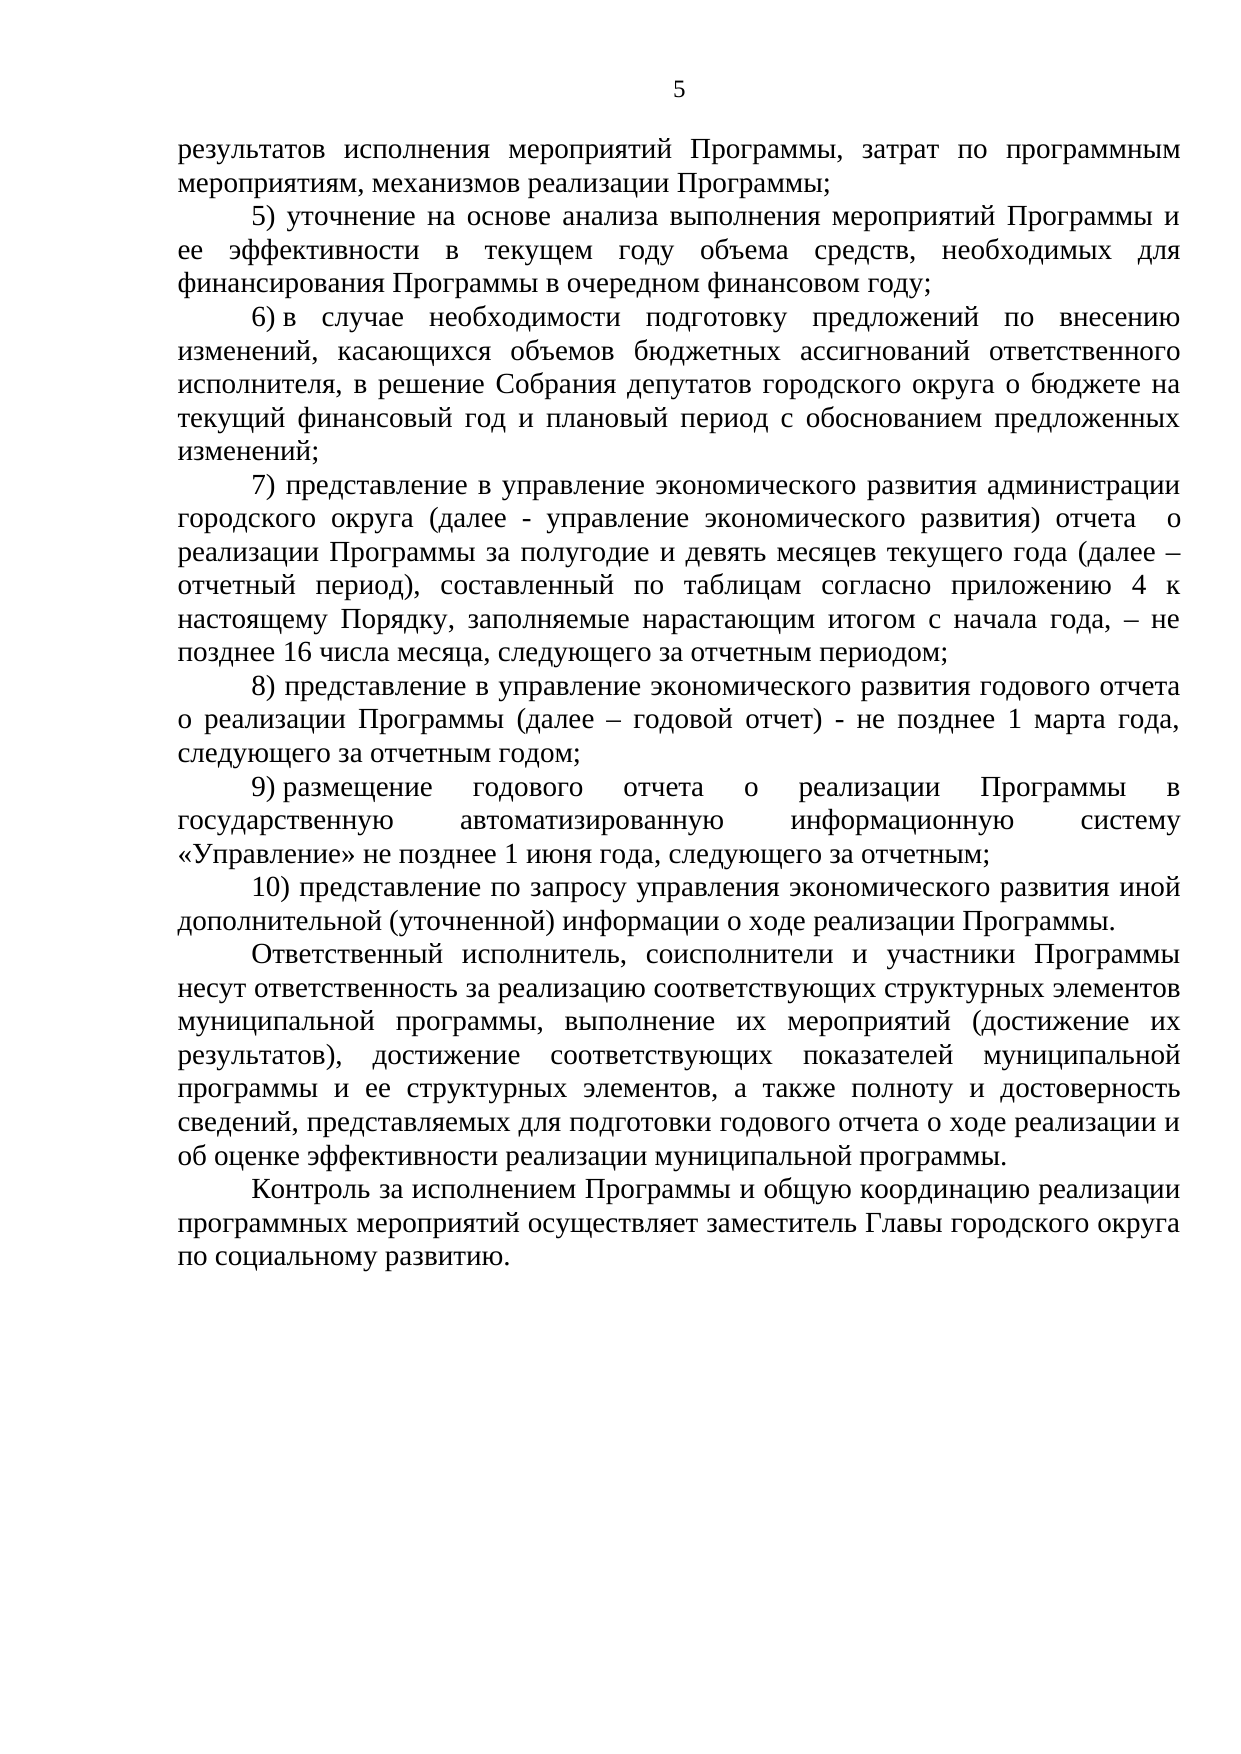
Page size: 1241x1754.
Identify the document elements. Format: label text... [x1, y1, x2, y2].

list Контроль за исполнением Программы и общую координацию реализации программных мероприятий осуществляет заместитель Главы городского округа по социальному развитию. [177, 1171, 1181, 1272]
list Ответственный исполнитель, соисполнители и участники Программы несут ответственность за реализацию соответствующих структурных элементов муниципальной программы, выполнение их мероприятий (достижение их результатов), достижение соответствующих показателей муниципальной программы и ее структурных элементов, а также полноту и достоверность сведений, представляемых для подготовки годового отчета о ходе реализации и об оценке эффективности реализации муниципальной программы. [177, 936, 1181, 1171]
list 10) представление по запросу управления экономического развития иной дополнительной (уточненной) информации о ходе реализации Программы. [177, 869, 1181, 936]
list 8) представление в управление экономического развития годового отчета о реализации Программы (далее – годовой отчет) - не позднее 1 марта года, следующего за отчетным годом; [177, 668, 1181, 769]
list 6) в случае необходимости подготовку предложений по внесению изменений, касающихся объемов бюджетных ассигнований ответственного исполнителя, в решение Собрания депутатов городского округа о бюджете на текущий финансовый год и плановый период с обоснованием предложенных изменений; [177, 299, 1181, 467]
list 5) уточнение на основе анализа выполнения мероприятий Программы и ее эффективности в текущем году объема средств, необходимых для финансирования Программы в очередном финансовом году; [177, 198, 1181, 299]
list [177, 131, 1181, 198]
list 9) размещение годового отчета о реализации Программы в государственную автоматизированную информационную систему «Управление» не позднее 1 июня года, следующего за отчетным; [177, 769, 1181, 869]
list 7) представление в управление экономического развития администрации городского округа (далее - управление экономического развития) отчета о реализации Программы за полугодие и девять месяцев текущего года (далее – отчетный период), составленный по таблицам согласно приложению 4 к настоящему Порядку, заполняемые нарастающим итогом с начала года, – не позднее 16 числа месяца, следующего за отчетным периодом; [177, 467, 1181, 668]
